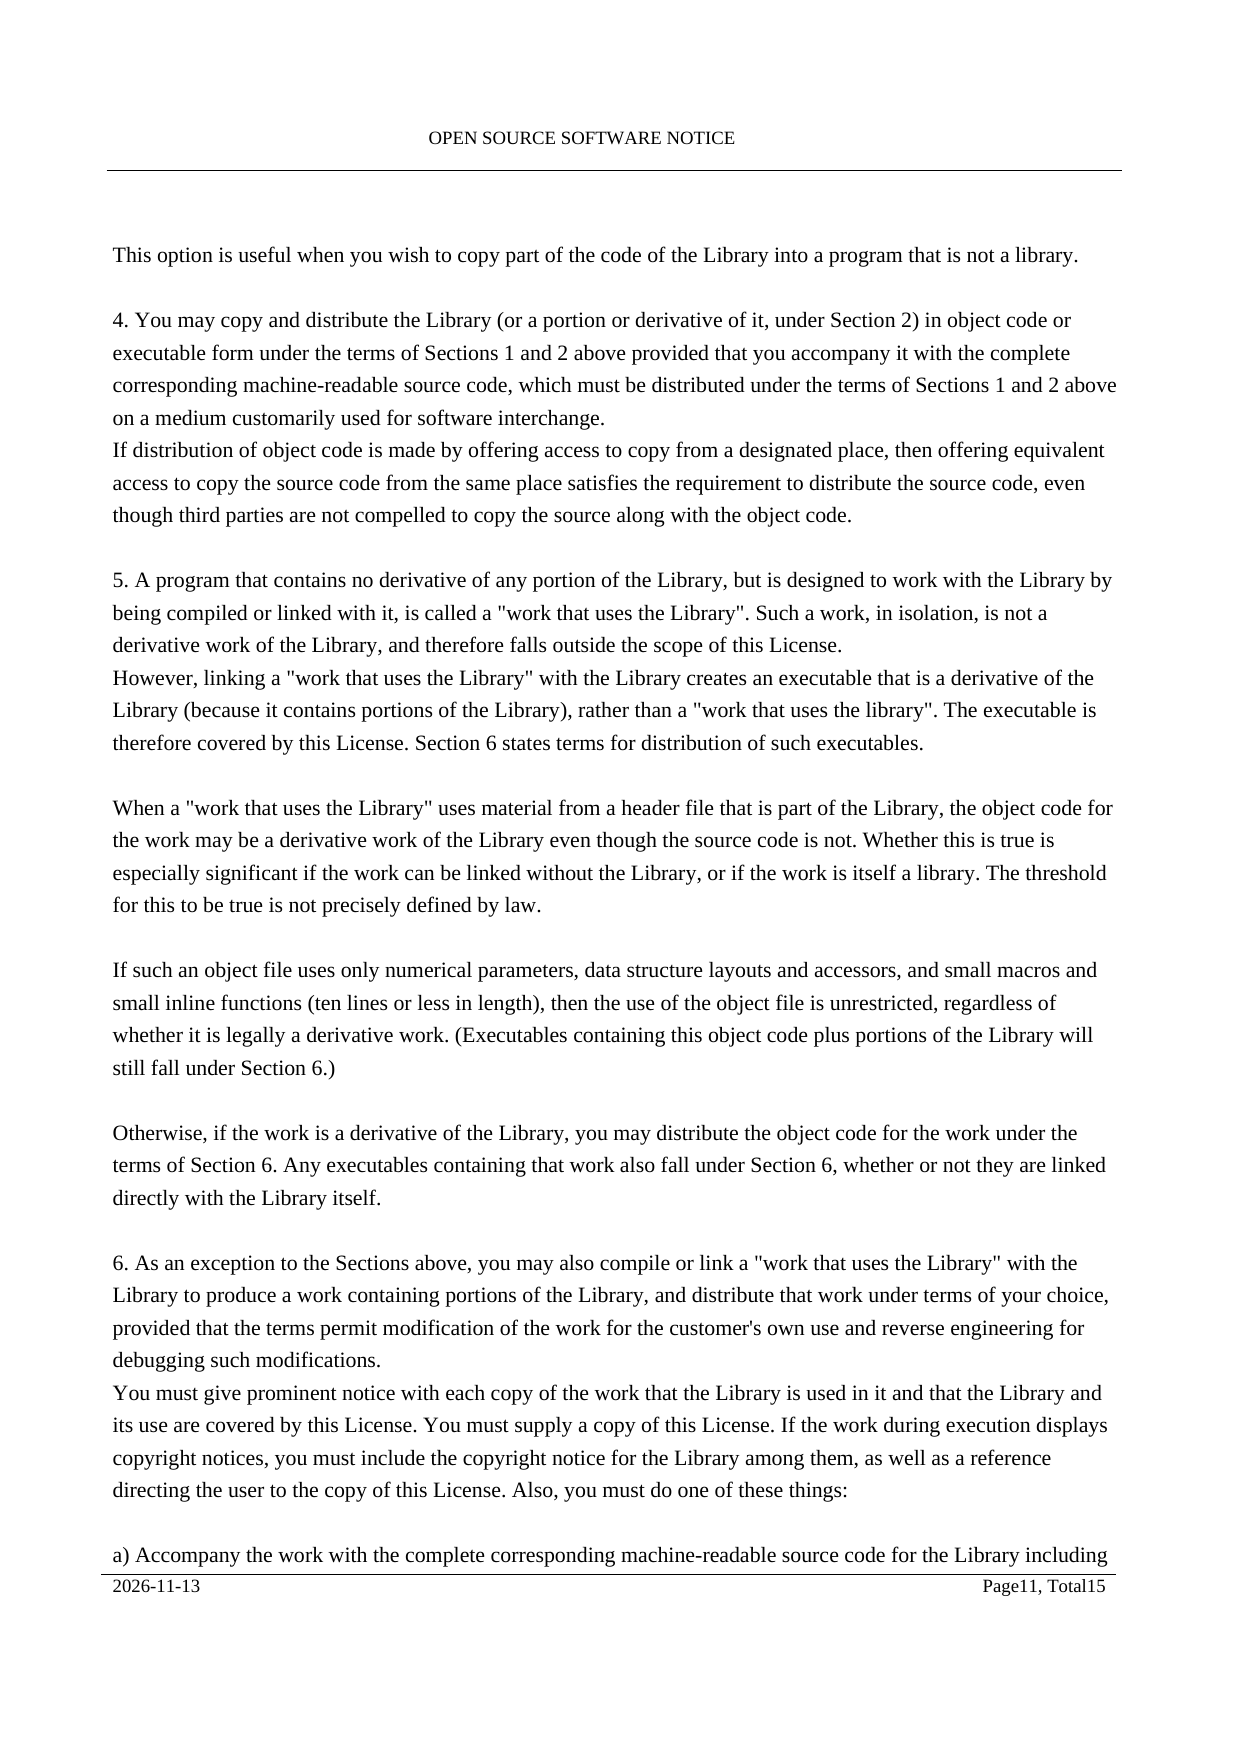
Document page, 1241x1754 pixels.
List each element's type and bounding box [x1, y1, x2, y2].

text [112, 206, 1128, 1571]
